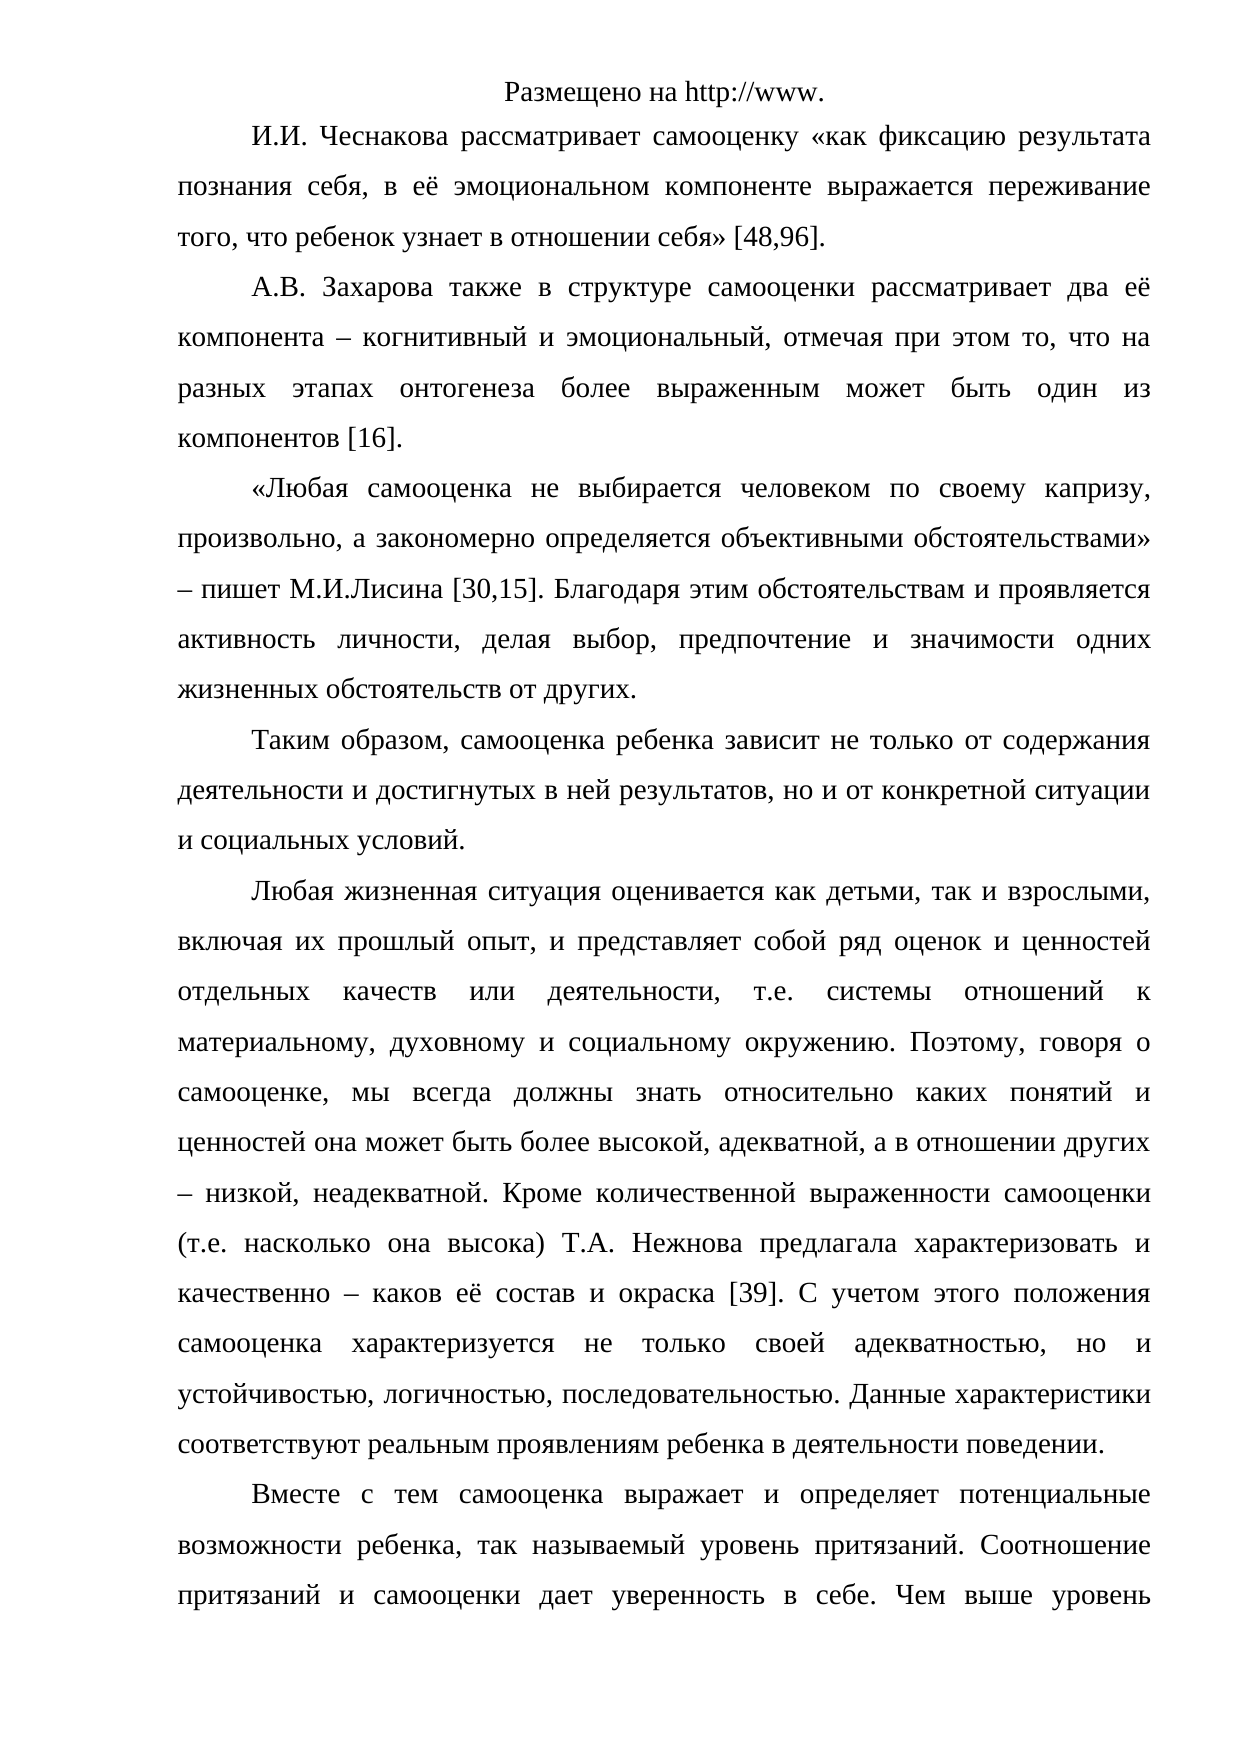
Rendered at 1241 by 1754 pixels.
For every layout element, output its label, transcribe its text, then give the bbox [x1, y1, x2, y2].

text Таким образом, самооценка ребенка зависит не только от содержания деятельности и достигнутых в ней результатов, но и от конкретной ситуации и социальных условий. [177, 722, 1152, 856]
text А.В. Захарова также в структуре самооценки рассматривает два её компонента – когнитивный и эмоциональный, отмечая при этом то, что на разных этапах онтогенеза более выраженным может быть один из компонентов [16]. [177, 269, 1152, 453]
text И.И. Чеснакова рассматривает самооценку «как фиксацию результата познания себя, в её эмоциональном компоненте выражается переживание того, что ребенок узнает в отношении себя» [48,96]. [177, 118, 1152, 252]
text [177, 1477, 1152, 1611]
text «Любая самооценка не выбирается человеком по своему капризу, произвольно, а закономерно определяется объективными обстоятельствами» – пишет М.И.Лисина [30,15]. Благодаря этим обстоятельствам и проявляется активность личности, делая выбор, предпочтение и значимости одних жизненных обстоятельств от других. [177, 470, 1152, 705]
text Любая жизненная ситуация оценивается как детьми, так и взрослыми, включая их прошлый опыт, и представляет собой ряд оценок и ценностей отдельных качеств или деятельности, т.е. системы отношений к материальному, духовному и социальному окружению. Поэтому, говоря о самооценке, мы всегда должны знать относительно каких понятий и ценностей она может быть более высокой, адекватной, а в отношении других – низкой, неадекватной. Кроме количественной выраженности самооценки (т.е. насколько она высока) Т.А. Нежнова предлагала характеризовать и качественно – каков её состав и окраска [39]. С учетом этого положения самооценка характеризуется не только своей адекватностью, но и устойчивостью, логичностью, последовательностью. Данные характеристики соответствуют реальным проявлениям ребенка в деятельности поведении. [177, 873, 1152, 1460]
